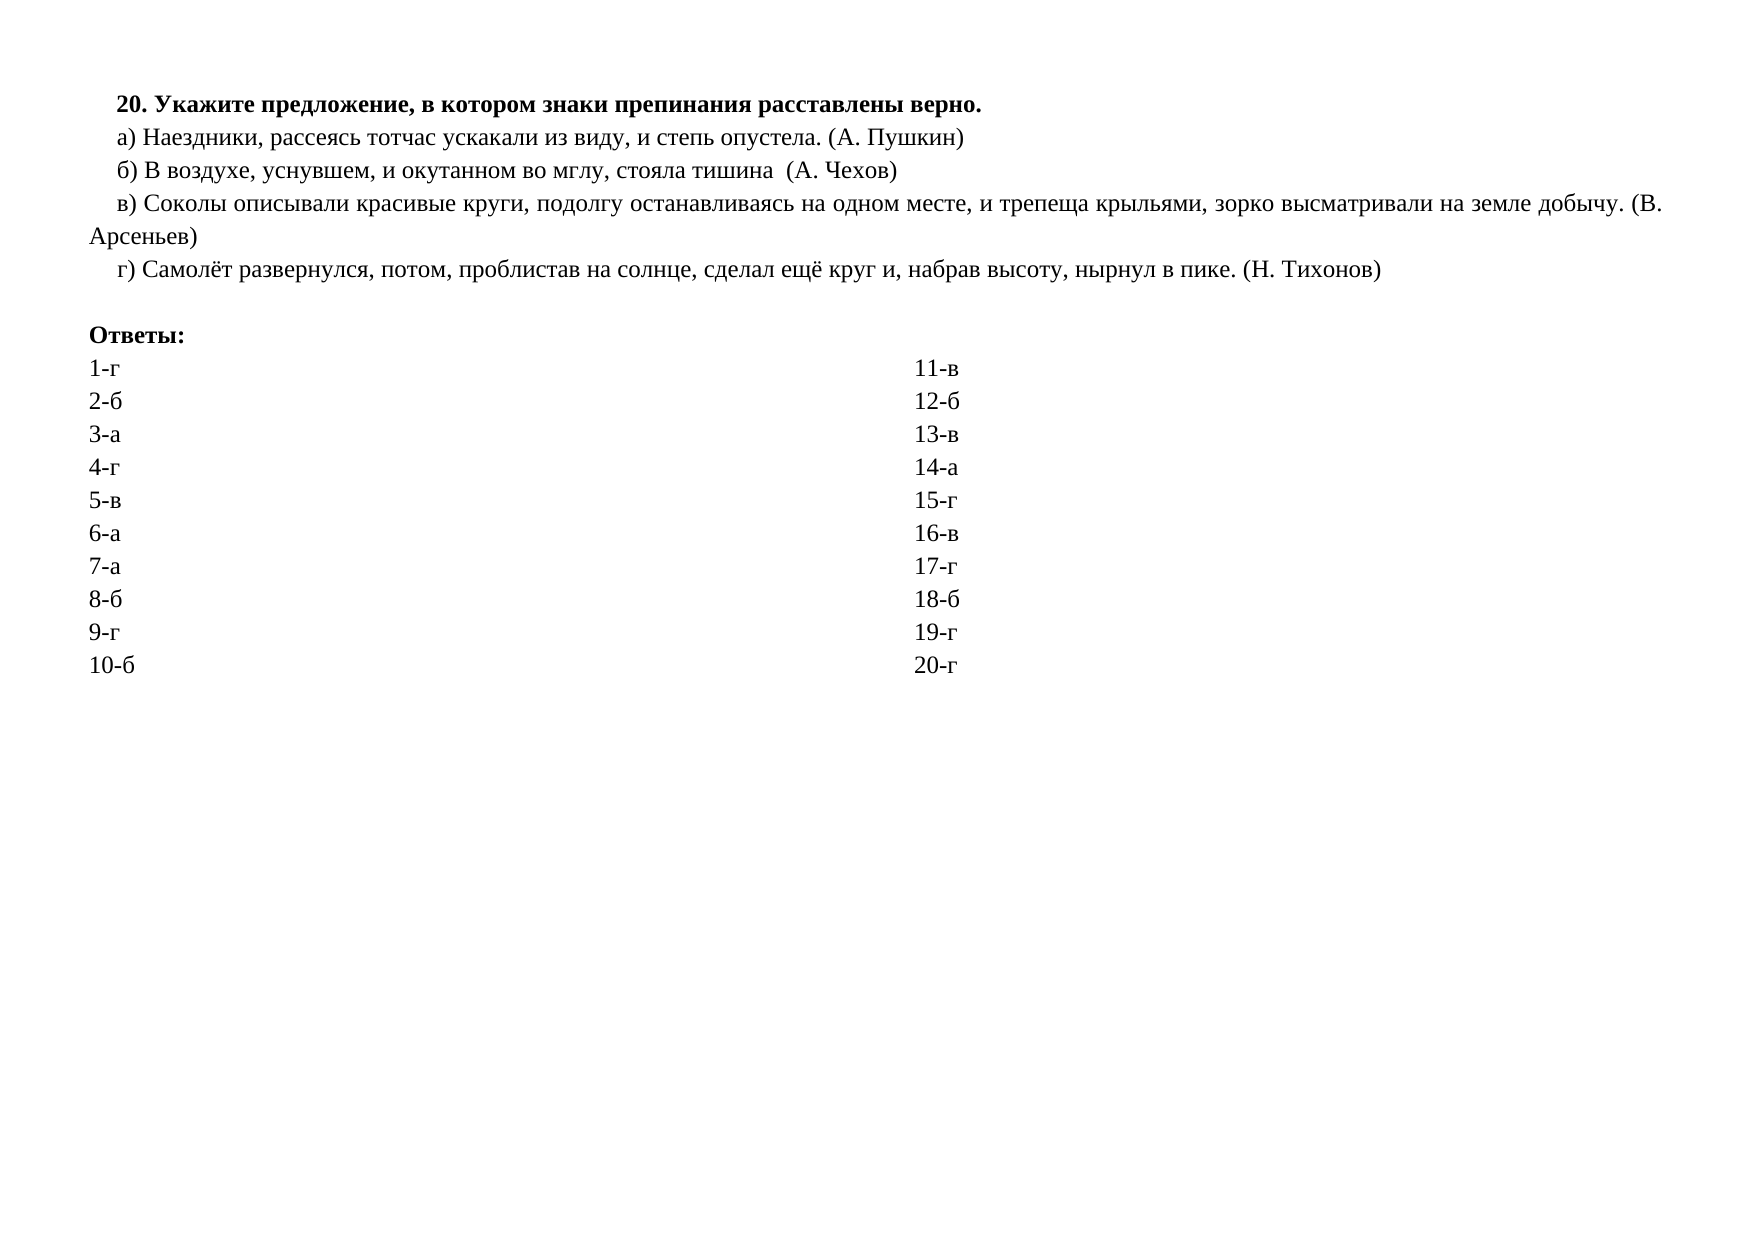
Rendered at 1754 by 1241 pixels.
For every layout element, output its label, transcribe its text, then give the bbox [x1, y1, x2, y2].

text 20. Укажите предложение, в котором знаки препинания расставлены верно. [89, 89, 1665, 117]
text 11-в [914, 353, 1665, 382]
text 2-б [89, 386, 840, 414]
text 1-г [89, 353, 840, 382]
text 12-б [914, 386, 1665, 414]
text 16-в [914, 518, 1665, 547]
text а) Наездники, рассеясь тотчас ускакали из виду, и степь опустела. (А. Пушкин) [89, 122, 1665, 150]
text 5-в [89, 485, 840, 514]
text 3-а [89, 419, 840, 448]
text 9-г [89, 617, 840, 646]
text 15-г [914, 485, 1665, 514]
text 14-а [914, 452, 1665, 481]
text 7-а [89, 551, 840, 580]
text 19-г [914, 617, 1665, 646]
text в) Соколы описывали красивые круги, подолгу останавливаясь на одном месте, и трепеща крыльями, зорко высматривали на земле добычу. (В. Арсеньев) [89, 188, 1665, 249]
text 18-б [914, 584, 1665, 613]
text 4-г [89, 452, 840, 481]
text 13-в [914, 419, 1665, 448]
text б) В воздухе, уснувшем, и окутанном во мглу, стояла тишина (A. Чexoв) [89, 155, 1665, 183]
text 20-г [914, 650, 1665, 679]
text 17-г [914, 551, 1665, 580]
text 6-а [89, 518, 840, 547]
text г) Самолёт развернулся, потом, проблистав на солнце, сделал ещё круг и, набрав высоту, нырнул в пике. (Н. Тихонов) [89, 254, 1665, 282]
text Ответы: [89, 320, 1665, 348]
text 8-б [89, 584, 840, 613]
text 10-б [89, 650, 840, 679]
